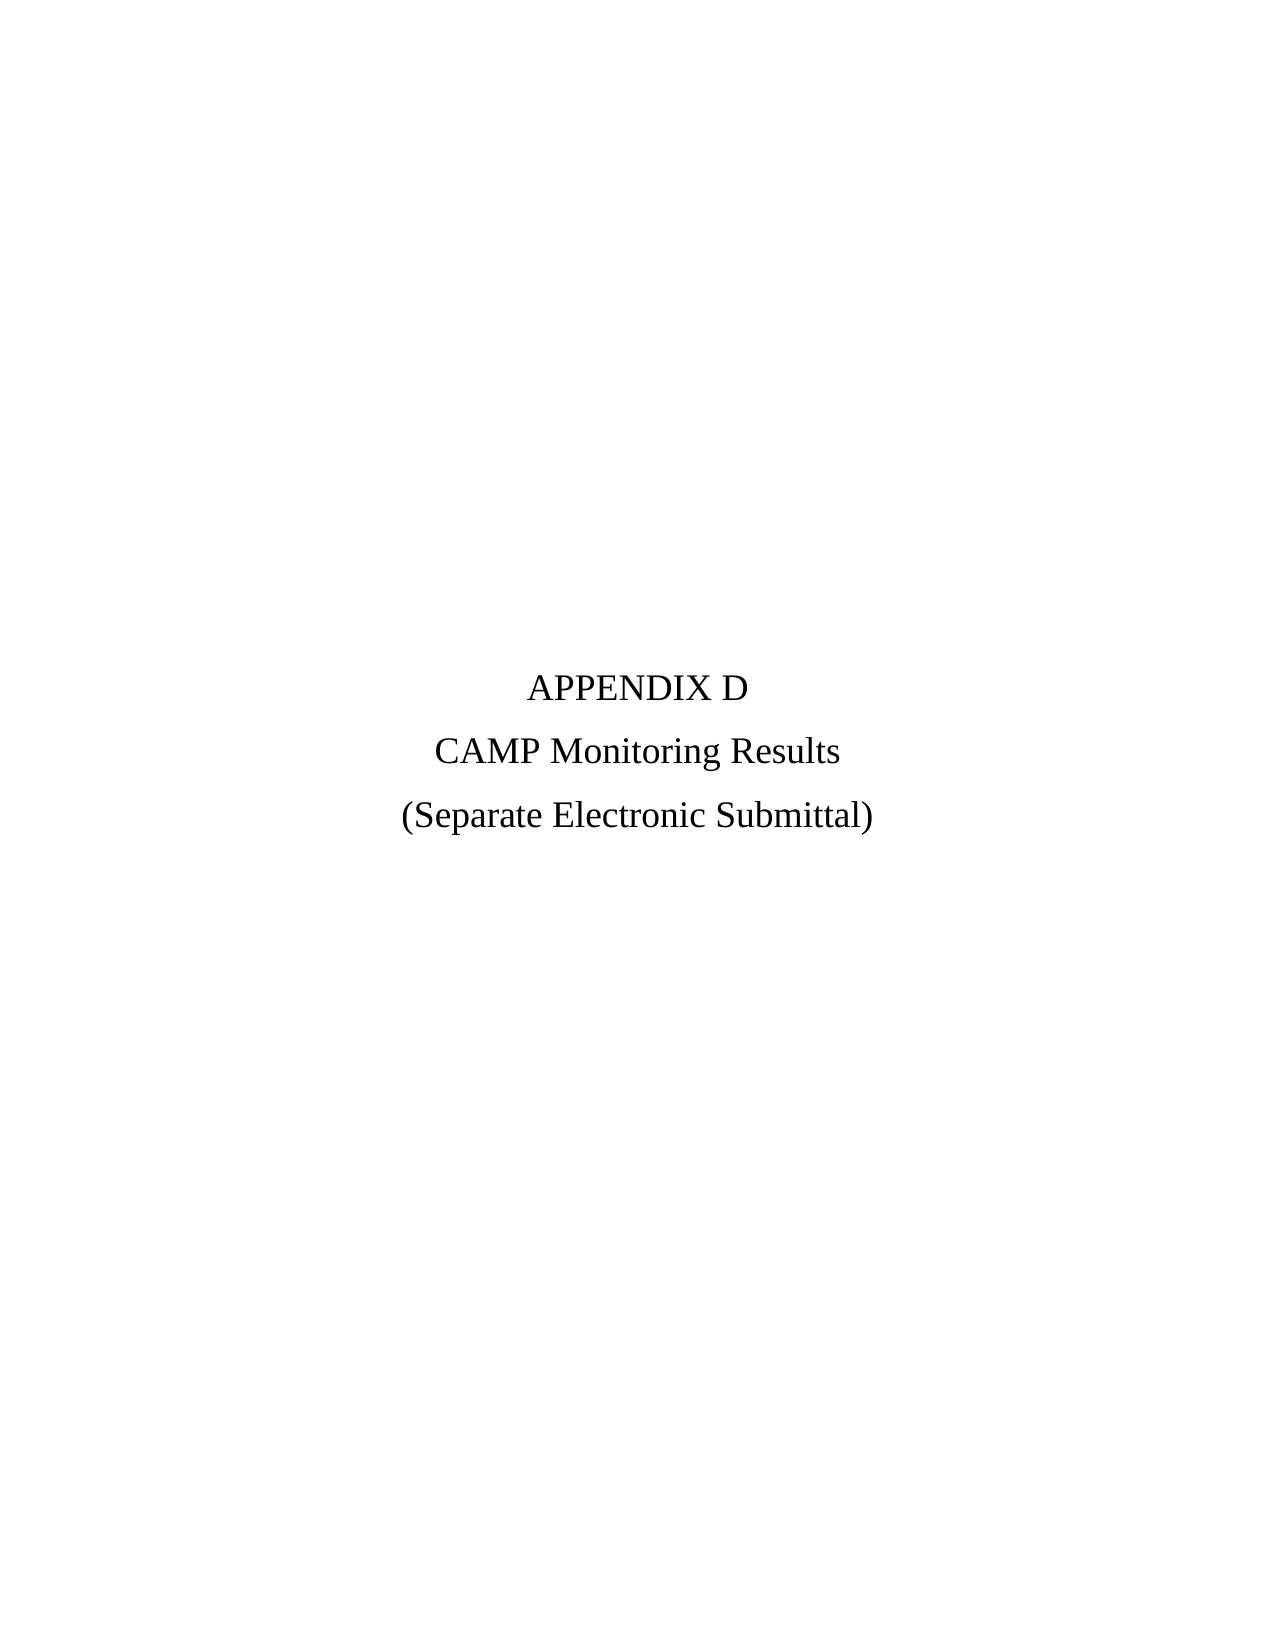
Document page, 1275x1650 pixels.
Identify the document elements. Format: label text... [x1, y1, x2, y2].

text (Separate Electronic Submittal) [150, 792, 1125, 835]
text CAMP Monitoring Results [150, 729, 1125, 772]
text APPENDIX D [150, 666, 1125, 709]
